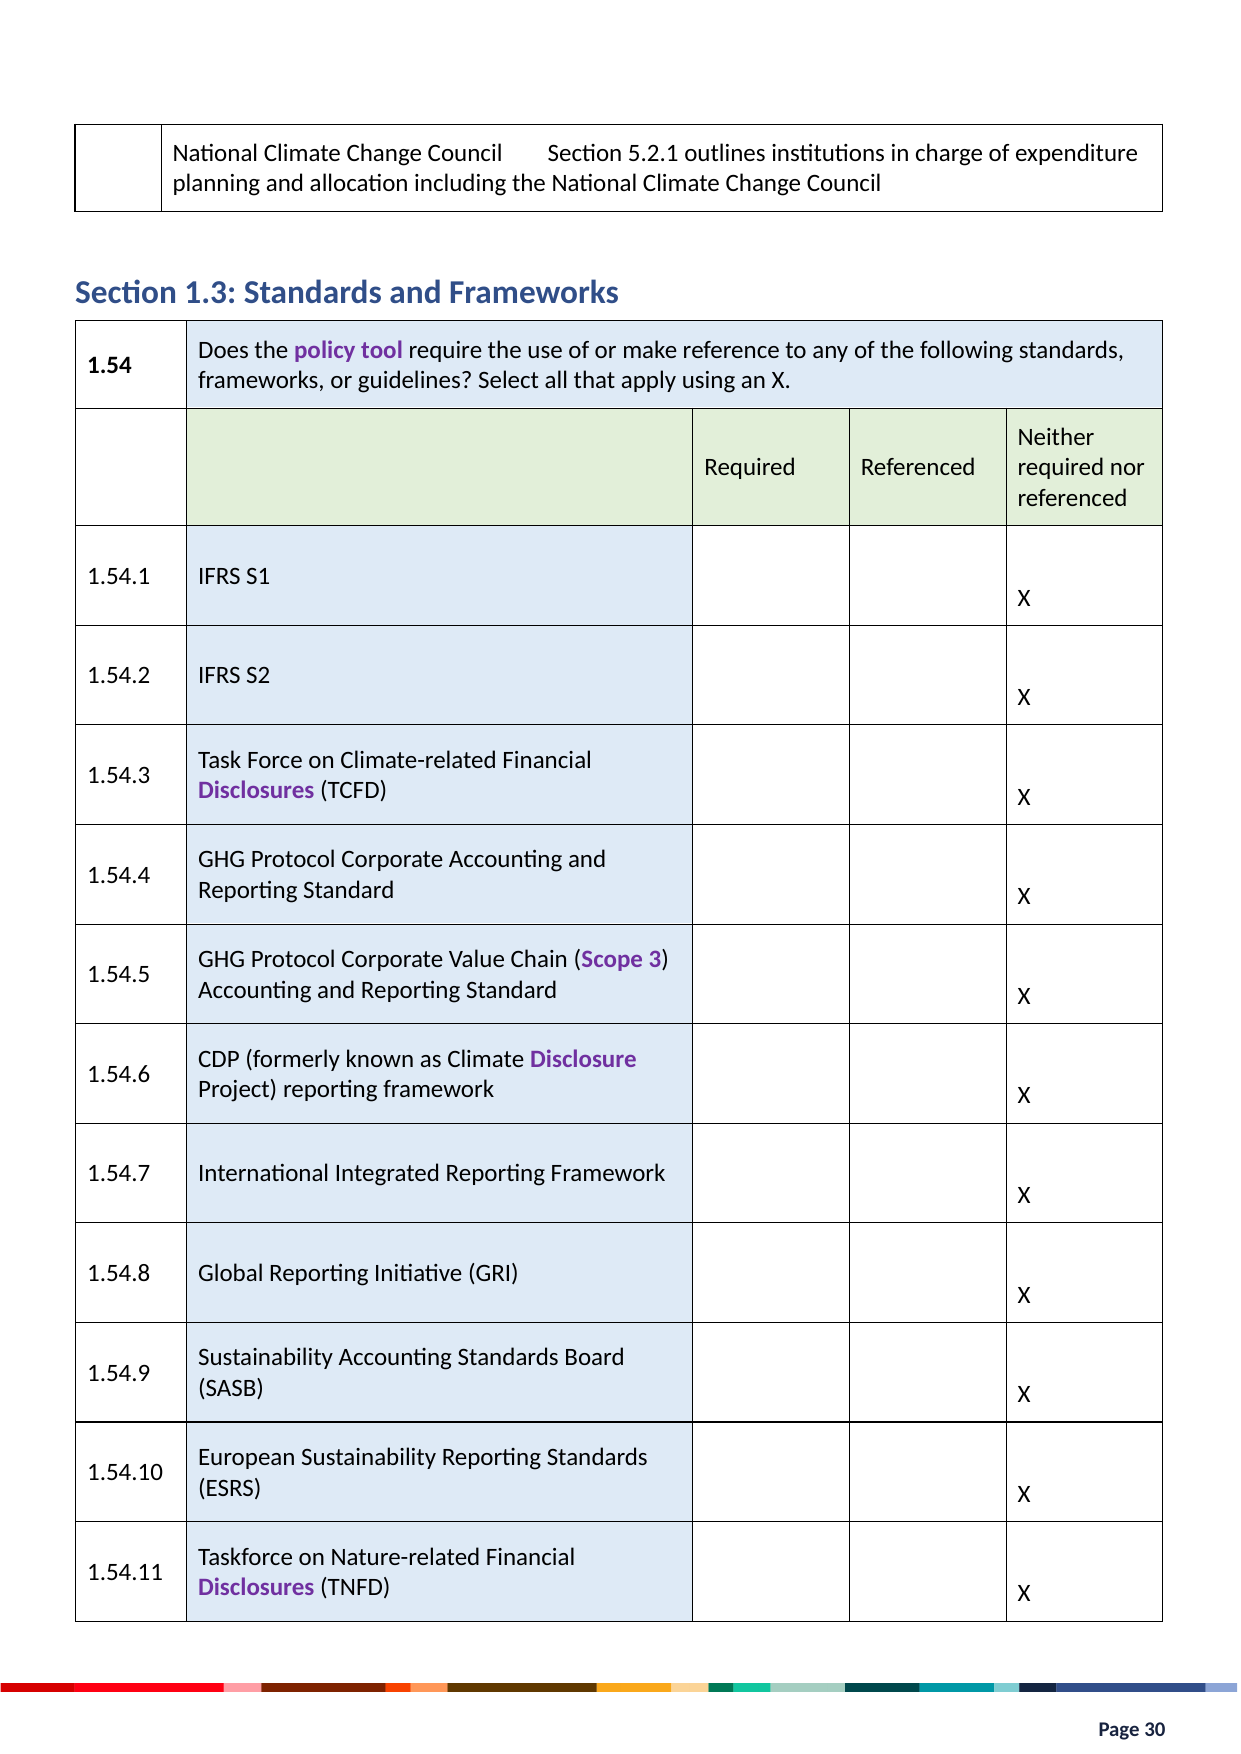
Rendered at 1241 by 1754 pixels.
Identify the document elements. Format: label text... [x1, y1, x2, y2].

table_cell [850, 825, 1006, 923]
table_cell [693, 925, 849, 1023]
table_cell 1.54.10 [76, 1423, 186, 1521]
table_cell [850, 1223, 1006, 1322]
table_cell [187, 409, 692, 525]
table_header 1.54 [76, 321, 186, 407]
table_cell International Integrated Reporting Framework [187, 1124, 692, 1222]
table_cell [850, 1124, 1006, 1222]
subtitle Section 1.3: Standards and Frameworks [75, 271, 1165, 312]
table_cell [850, 1024, 1006, 1123]
table_cell 1.54.1 [76, 526, 186, 625]
table_cell [693, 1124, 849, 1222]
table_cell [850, 526, 1006, 625]
table_cell 1.54.6 [76, 1024, 186, 1123]
table_cell [693, 1323, 849, 1421]
table_cell [693, 725, 849, 824]
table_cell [162, 125, 1162, 211]
table_cell X [1007, 825, 1162, 923]
table_cell X [1007, 1423, 1162, 1521]
table_cell X [1007, 925, 1162, 1023]
table_cell X [1007, 1522, 1162, 1621]
table_cell 1.54.7 [76, 1124, 186, 1222]
table_cell 1.54.9 [76, 1323, 186, 1421]
table_cell X [1007, 1024, 1162, 1123]
table_cell X [1007, 725, 1162, 824]
table_cell Required [693, 409, 849, 525]
table_cell [693, 1223, 849, 1322]
table_cell 1.54.4 [76, 825, 186, 923]
table_cell [76, 125, 161, 211]
table_cell [693, 526, 849, 625]
table_cell European Sustainability Reporting Standards (ESRS) [187, 1423, 692, 1521]
table_cell X [1007, 526, 1162, 625]
table_cell [76, 409, 186, 525]
table_cell X [1007, 1323, 1162, 1421]
table_cell 1.54.11 [76, 1522, 186, 1621]
table_cell Neither required nor referenced [1007, 409, 1162, 525]
table_cell [693, 1522, 849, 1621]
table_cell Global Reporting Initiative (GRI) [187, 1223, 692, 1322]
table_cell [850, 626, 1006, 724]
table_cell Sustainability Accounting Standards Board (SASB) [187, 1323, 692, 1421]
table_cell 1.54.2 [76, 626, 186, 724]
table_cell GHG Protocol Corporate Accounting and Reporting Standard [187, 825, 692, 923]
table_cell [850, 1323, 1006, 1421]
table_cell X [1007, 1223, 1162, 1322]
table_cell [850, 1522, 1006, 1621]
table_cell 1.54.8 [76, 1223, 186, 1322]
table_cell [850, 1423, 1006, 1521]
table_cell [693, 1423, 849, 1521]
table_cell Referenced [850, 409, 1006, 525]
table_cell CDP (formerly known as Climate Disclosure Project) reporting framework [187, 1024, 692, 1123]
table_cell IFRS S2 [187, 626, 692, 724]
table_cell [693, 626, 849, 724]
table_cell Task Force on Climate-related Financial Disclosures (TCFD) [187, 725, 692, 824]
table_cell [850, 925, 1006, 1023]
table_cell IFRS S1 [187, 526, 692, 625]
table_cell [850, 725, 1006, 824]
table_cell GHG Protocol Corporate Value Chain (Scope 3) Accounting and Reporting Standard [187, 925, 692, 1023]
picture [0, 1683, 1236, 1692]
table_cell 1.54.3 [76, 725, 186, 824]
table_cell Taskforce on Nature-related Financial Disclosures (TNFD) [187, 1522, 692, 1621]
table_cell [693, 825, 849, 923]
table_cell X [1007, 626, 1162, 724]
table_header Does the policy tool require the use of or make reference to any of the following standards, frameworks, or guidelines? Select all that apply using an X. [187, 321, 1162, 407]
table_cell 1.54.5 [76, 925, 186, 1023]
table_cell [693, 1024, 849, 1123]
table_cell X [1007, 1124, 1162, 1222]
